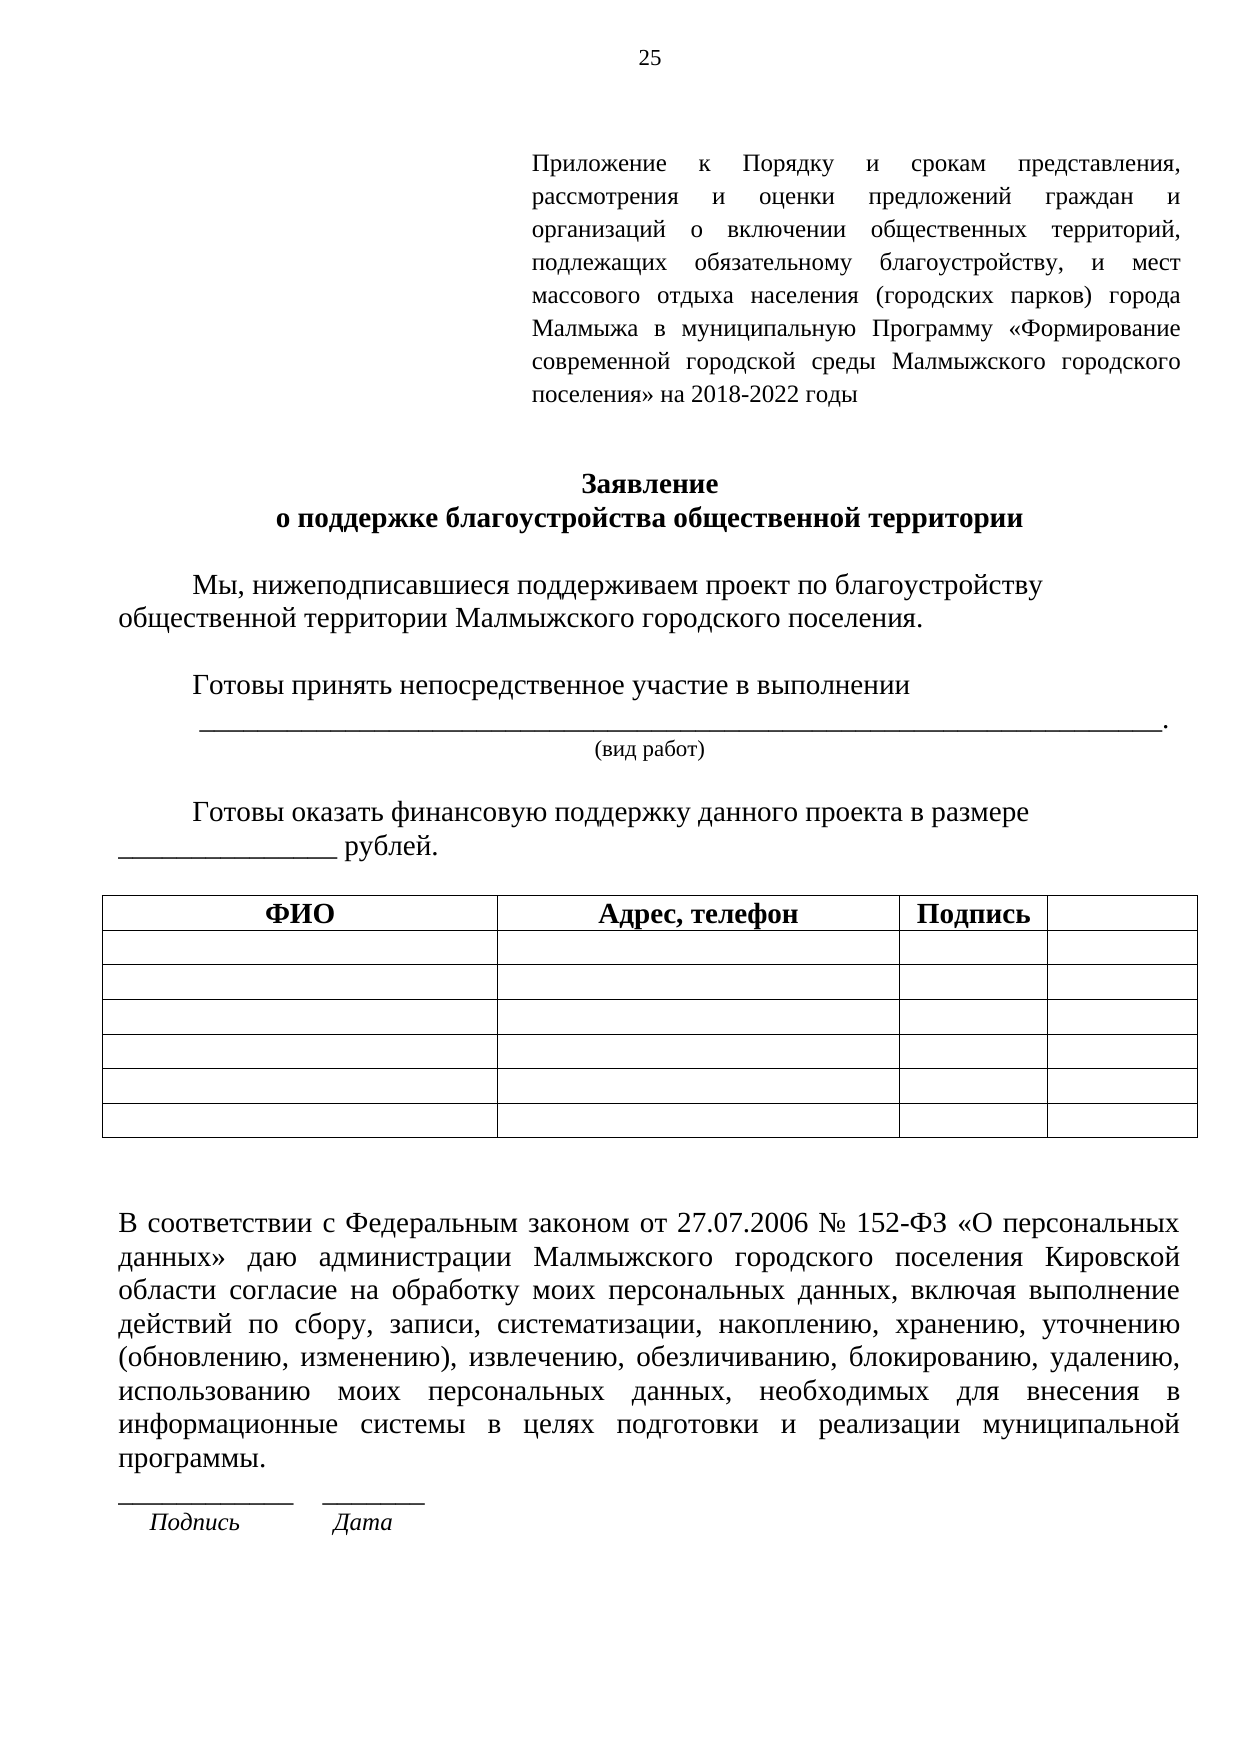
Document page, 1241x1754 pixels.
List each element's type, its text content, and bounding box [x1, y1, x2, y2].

table_header ФИО [103, 896, 497, 930]
table_cell [103, 931, 497, 964]
table_cell [498, 931, 899, 964]
table_cell [900, 1104, 1047, 1137]
table_cell [498, 1035, 899, 1068]
text Подпись Дата [118, 1507, 1181, 1536]
table_cell [1048, 1069, 1197, 1103]
table_cell [498, 1000, 899, 1033]
text (вид работ) [118, 734, 1181, 761]
text Приложение к Порядку и срокам представления, рассмотрения и оценки предложений граждан и организаций о включении общественных территорий, подлежащих обязательному благоустройству, и мест массового отдыха населения (городских парков) города Малмыжа в муниципальную Программу «Формирование современной городской среды Малмыжского городского поселения» на 2018-2022 годы [532, 148, 1181, 408]
text Готовы оказать финансовую поддержку данного проекта в размере _______________ рублей. [118, 794, 1181, 862]
table_cell [1048, 1035, 1197, 1068]
table_header Подпись [900, 896, 1047, 930]
table_header Адрес, телефон [498, 896, 899, 930]
table_cell [900, 1035, 1047, 1068]
text В соответствии с Федеральным законом от 27.07.2006 № 152-ФЗ «О персональных данных» даю администрации Малмыжского городского поселения Кировской области согласие на обработку моих персональных данных, включая выполнение действий по сбору, записи, систематизации, накоплению, хранению, уточнению (обновлению, изменению), извлечению, обезличиванию, блокированию, удалению, использованию моих персональных данных, необходимых для внесения в информационные системы в целях подготовки и реализации муниципальной программы. [118, 1205, 1181, 1474]
table_cell [900, 931, 1047, 964]
text ____________ _______ [118, 1474, 1181, 1507]
table_cell [1048, 931, 1197, 964]
table_cell [900, 965, 1047, 999]
table_cell [103, 1069, 497, 1103]
table_cell [498, 1104, 899, 1137]
table_cell [103, 965, 497, 999]
text __________________________________________________________________. [118, 701, 1181, 734]
text о поддержке благоустройства общественной территории [118, 500, 1181, 533]
table_cell [103, 1000, 497, 1033]
table_cell [498, 965, 899, 999]
text Мы, нижеподписавшиеся поддерживаем проект по благоустройству общественной территории Малмыжского городского поселения. [118, 567, 1181, 634]
table_cell [1048, 1104, 1197, 1137]
text Заявление [118, 466, 1181, 500]
table_cell [103, 1035, 497, 1068]
table_cell [900, 1069, 1047, 1103]
table_cell [1048, 965, 1197, 999]
table_cell [900, 1000, 1047, 1033]
table_cell [103, 1104, 497, 1137]
table_cell [1048, 1000, 1197, 1033]
table_cell [498, 1069, 899, 1103]
table_header [1048, 896, 1197, 930]
text Готовы принять непосредственное участие в выполнении [118, 667, 1181, 701]
